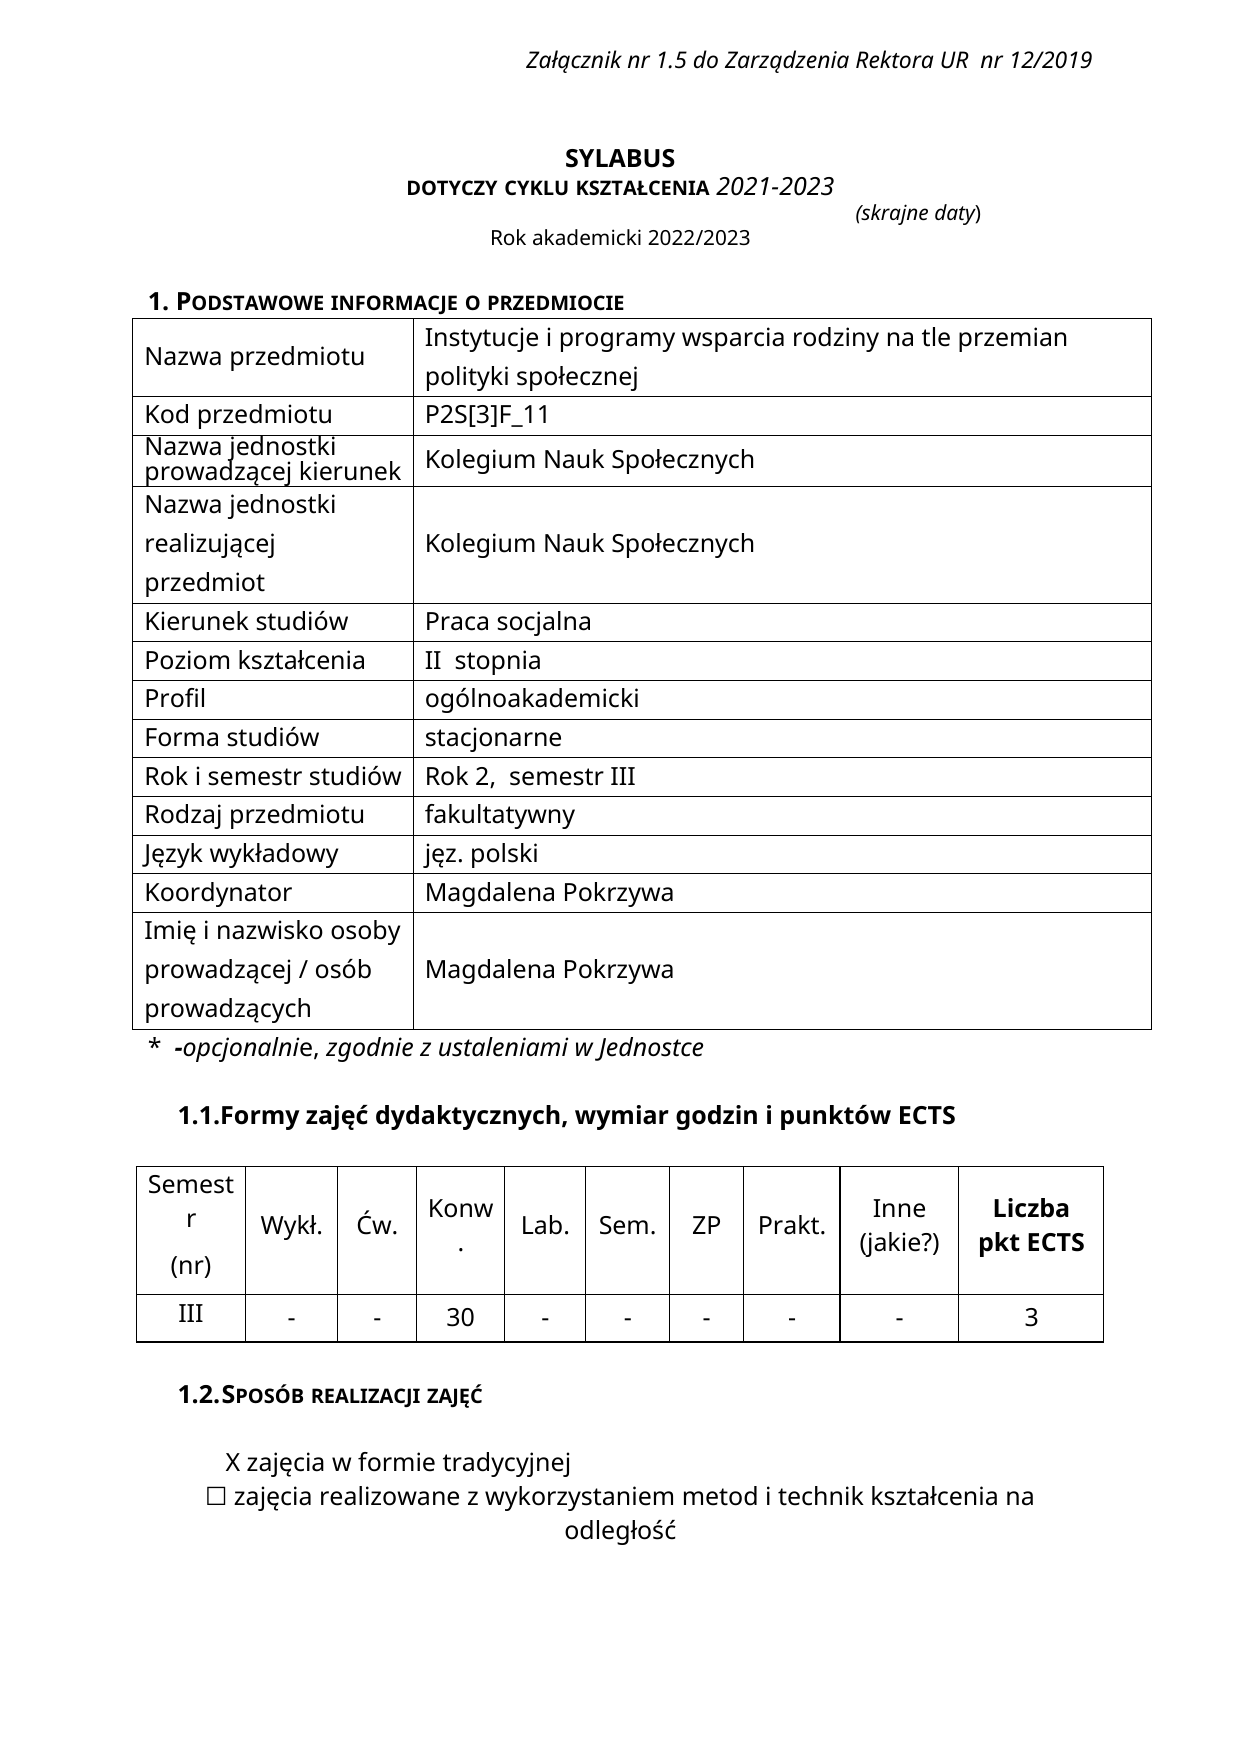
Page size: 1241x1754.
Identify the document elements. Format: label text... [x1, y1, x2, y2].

table_cell Nazwa jednostki prowadzącej kierunek [133, 436, 413, 486]
table_cell Rok 2, semestr III [414, 758, 1151, 796]
text SYLABUS [148, 141, 1093, 175]
text * -opcjonalnie, zgodnie z ustaleniami w Jednostce [148, 1030, 1093, 1064]
table_cell - [338, 1295, 416, 1341]
text X zajęcia w formie tradycyjnej [148, 1445, 1093, 1479]
table_cell Poziom kształcenia [133, 642, 413, 680]
text Rok akademicki 2022/2023 [148, 225, 1093, 250]
table_cell - [841, 1295, 958, 1341]
table_cell Kolegium Nauk Społecznych [414, 487, 1151, 603]
table_cell Rok i semestr studiów [133, 758, 413, 796]
table_cell ogólnoakademicki [414, 681, 1151, 718]
table_header Prakt. [744, 1167, 839, 1294]
table_cell - [670, 1295, 743, 1341]
table_header ZP [670, 1167, 743, 1294]
text dotyczy cyklu kształcenia 2021-2023 [148, 175, 1093, 200]
table_cell Rodzaj przedmiotu [133, 797, 413, 834]
text 1. Podstawowe informacje o przedmiocie [148, 284, 1093, 318]
table_header Liczba pkt ECTS [959, 1167, 1103, 1294]
table_cell Imię i nazwisko osoby prowadzącej / osób prowadzących [133, 913, 413, 1029]
table_cell - [505, 1295, 585, 1341]
table_header Konw. [417, 1167, 504, 1294]
table_header Semestr (nr) [137, 1167, 245, 1294]
table_header Nazwa przedmiotu [133, 319, 413, 396]
table_cell Kolegium Nauk Społecznych [414, 436, 1151, 486]
table_cell Kierunek studiów [133, 604, 413, 641]
table_cell Praca socjalna [414, 604, 1151, 641]
text Załącznik nr 1.5 do Zarządzenia Rektora UR nr 12/2019 [148, 44, 1093, 76]
table_cell II stopnia [414, 642, 1151, 680]
table_cell 30 [417, 1295, 504, 1341]
table_cell Kod przedmiotu [133, 397, 413, 434]
text (skrajne daty) [148, 200, 1093, 225]
table_cell Nazwa jednostki realizującej przedmiot [133, 487, 413, 603]
table_header Instytucje i programy wsparcia rodziny na tle przemian polityki społecznej [414, 319, 1151, 396]
table_cell 3 [959, 1295, 1103, 1341]
table_cell P2S[3]F_11 [414, 397, 1151, 434]
text 1.2. Sposób realizacji zajęć [177, 1377, 1093, 1411]
table_cell fakultatywny [414, 797, 1151, 834]
table_cell - [744, 1295, 839, 1341]
table_cell Profil [133, 681, 413, 718]
table_cell Język wykładowy [133, 836, 413, 873]
table_cell III [137, 1295, 245, 1341]
table_cell - [586, 1295, 669, 1341]
table_header Ćw. [338, 1167, 416, 1294]
table_cell stacjonarne [414, 720, 1151, 757]
table_cell - [246, 1295, 337, 1341]
table_header Wykł. [246, 1167, 337, 1294]
text ☐ zajęcia realizowane z wykorzystaniem metod i technik kształcenia na odległość [148, 1479, 1093, 1547]
text 1.1.Formy zajęć dydaktycznych, wymiar godzin i punktów ECTS [177, 1098, 1093, 1132]
table_cell Koordynator [133, 874, 413, 912]
table_header Inne (jakie?) [841, 1167, 958, 1294]
table_cell Magdalena Pokrzywa [414, 874, 1151, 912]
table_header Sem. [586, 1167, 669, 1294]
table_cell Forma studiów [133, 720, 413, 757]
table_header Lab. [505, 1167, 585, 1294]
table_cell Magdalena Pokrzywa [414, 913, 1151, 1029]
table_cell jęz. polski [414, 836, 1151, 873]
